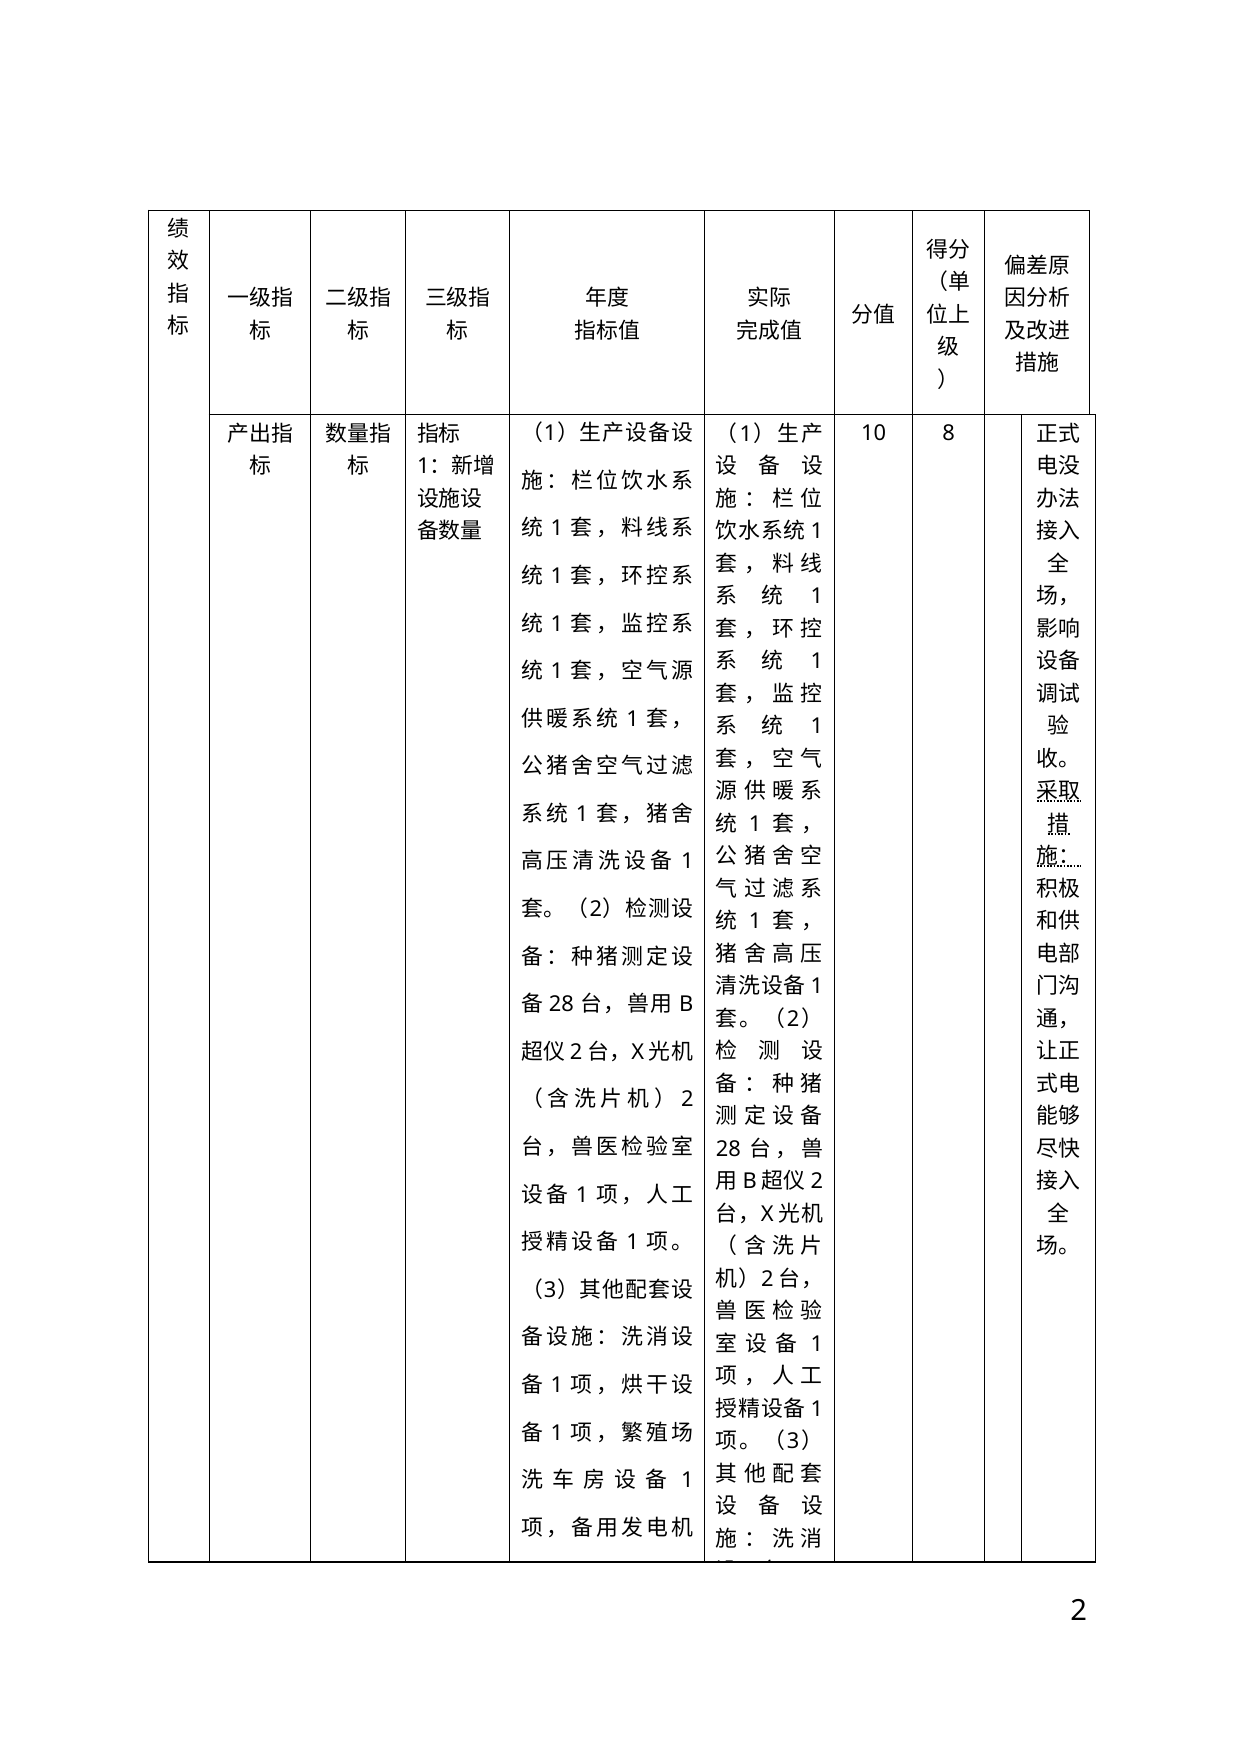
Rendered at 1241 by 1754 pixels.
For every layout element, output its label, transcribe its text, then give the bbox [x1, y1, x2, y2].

table_cell 产出指标 [210, 415, 310, 1561]
table_cell 得分（单位上级 ） [913, 211, 984, 414]
table_cell 正式电没办法接入全场，影响设备调试验收。采取措施：积极和供电部门沟通，让正式电能够尽快接入全场。 [1022, 415, 1095, 1561]
table_cell 分值 [835, 211, 912, 414]
table_cell 绩 效 指 标 [149, 211, 209, 1561]
table_cell [985, 415, 1021, 1561]
table_cell 偏差原因分析及改进 措施 [985, 211, 1089, 414]
table_cell 年度 指标值 [510, 211, 704, 414]
table_cell 8 [913, 415, 984, 1561]
table_cell 一级指标 [210, 211, 310, 414]
table_cell 10 [835, 415, 912, 1561]
table_cell 数量指标 [311, 415, 405, 1561]
table_cell （1）生产设备设施：栏位饮水系统1套，料线系统1套，环控系统1套，监控系统1套，空气源供暖系统1套，公猪舍空气过滤系统1套，猪舍高压清洗设备1套。（2）检测设备：种猪测定设备28台，兽用B超仪2台，X光机（含洗片机）2台，兽医检验室设备1项，人工授精设备1项。（3）其他配套设备设施：洗消设备1项，烘干设备1项，繁殖场洗车房设备1项，备用发电机组1项。（4）土建工程：育种测定舍1栋（约4300㎡）、洗消中心建设1项（约300㎡）. [510, 415, 704, 1561]
table_cell 指标1：新增设施设备数量 [406, 415, 509, 1561]
table_cell 三级指标 [406, 211, 509, 414]
table_cell 实际 完成值 [705, 211, 834, 414]
table_cell （1）生产设备设施：栏位饮水系统1套，料线系统1套，环控系统1套，监控系统1套，空气源供暖系统1套，公猪舍空气过滤系统1套，猪舍高压清洗设备1套。（2）检测设备：种猪测定设备28台，兽用B超仪2台，X光机（含洗片机）2台，兽医检验室设备1项，人工授精设备1项。（3）其他配套设备设施：洗消设备1项，烘干设备1项，繁殖场洗车房设备1项，备用发电机组1项。（4）土建工程：育种测定舍1栋（约4300㎡）、洗消中心建设1项（约300㎡）。 [705, 415, 834, 1561]
table_cell 二级指标 [311, 211, 405, 414]
